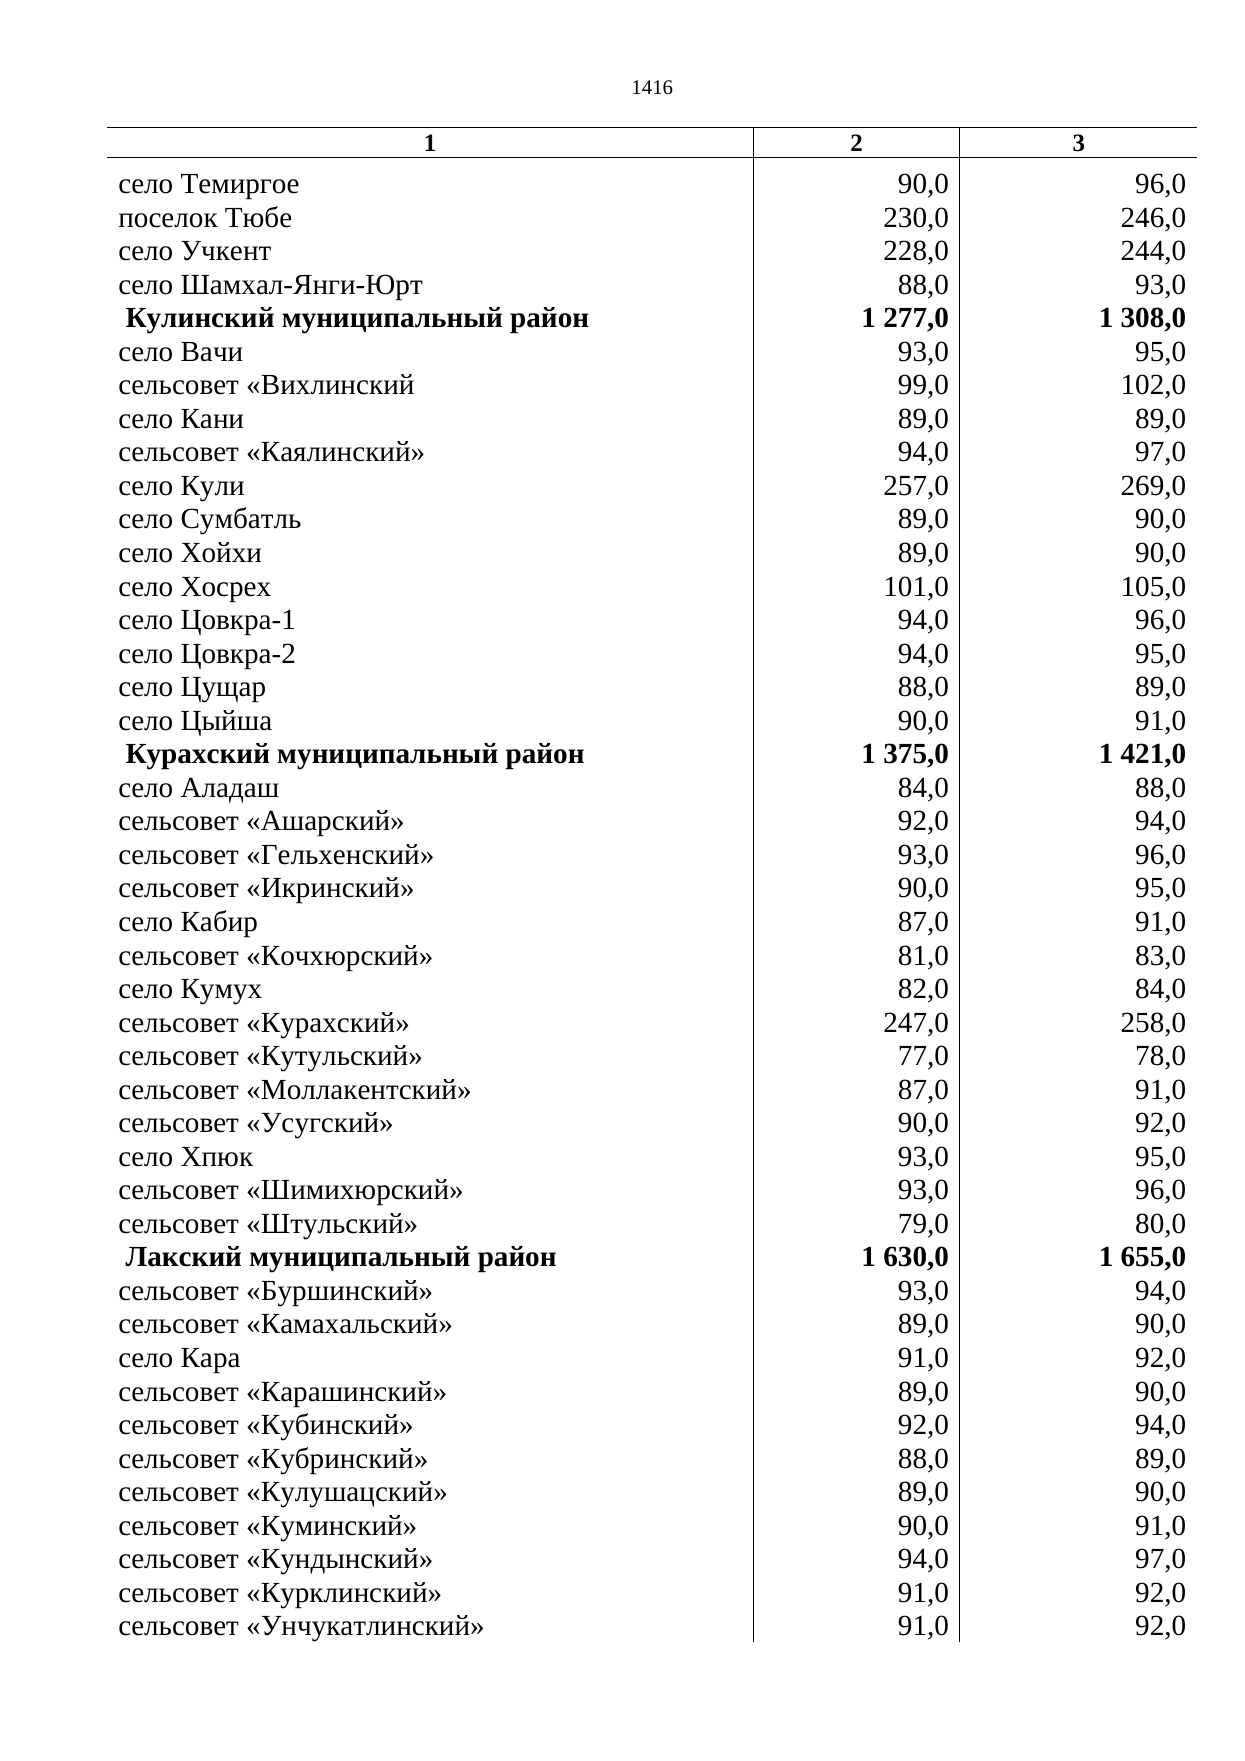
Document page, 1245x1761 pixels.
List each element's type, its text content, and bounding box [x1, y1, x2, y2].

table_cell село Сумбатль [107, 502, 753, 535]
table_cell 247,0 [754, 1005, 959, 1038]
table_cell 95,0 [960, 334, 1197, 367]
table_cell 89,0 [754, 535, 959, 569]
table_cell 94,0 [754, 602, 959, 636]
table_cell 88,0 [754, 1441, 959, 1474]
table_cell 90,0 [960, 1374, 1197, 1407]
table_cell село Аладаш [107, 770, 753, 803]
table_cell сельсовет «Каялинский» [107, 435, 753, 468]
table_cell 90,0 [754, 871, 959, 904]
table_cell 101,0 [754, 569, 959, 602]
table_cell село Шамхал-Янги-Юрт [107, 267, 753, 300]
table_cell 89,0 [754, 1307, 959, 1340]
table_cell 90,0 [754, 1508, 959, 1541]
table_cell 96,0 [960, 602, 1197, 636]
table_cell 257,0 [754, 468, 959, 502]
table_cell 97,0 [960, 435, 1197, 468]
table_header 3 [960, 128, 1197, 157]
table_cell 88,0 [960, 770, 1197, 803]
table_cell 90,0 [960, 1474, 1197, 1508]
table_cell 84,0 [960, 971, 1197, 1005]
table_cell 96,0 [960, 1173, 1197, 1206]
table_cell село Кара [107, 1340, 753, 1374]
table_cell 88,0 [754, 267, 959, 300]
table_cell 87,0 [754, 1072, 959, 1105]
table_cell 90,0 [754, 703, 959, 736]
table_cell 91,0 [754, 1340, 959, 1374]
table_cell сельсовет «Гельхенский» [107, 837, 753, 871]
table_cell сельсовет «Кубинский» [107, 1407, 753, 1441]
table_cell село Вачи [107, 334, 753, 367]
table_cell 1 308,0 [960, 300, 1197, 334]
table_cell 77,0 [754, 1038, 959, 1072]
table_cell 228,0 [754, 233, 959, 267]
table_cell Лакский муниципальный район [107, 1240, 753, 1273]
table_cell 1 277,0 [754, 300, 959, 334]
table_cell сельсовет «Курахский» [107, 1005, 753, 1038]
table_cell 95,0 [960, 636, 1197, 669]
table_cell сельсовет «Куминский» [107, 1508, 753, 1541]
table_cell 1 375,0 [754, 736, 959, 770]
table_cell 258,0 [960, 1005, 1197, 1038]
table_cell сельсовет «Кубринский» [107, 1441, 753, 1474]
table_cell [754, 158, 959, 166]
table_cell село Кани [107, 401, 753, 434]
table_cell село Хпюк [107, 1139, 753, 1172]
table_cell село Хойхи [107, 535, 753, 569]
table_cell 92,0 [960, 1609, 1197, 1642]
table_cell сельсовет «Моллакентский» [107, 1072, 753, 1105]
table_cell 93,0 [754, 837, 959, 871]
table_cell село Хосрех [107, 569, 753, 602]
table_cell 89,0 [754, 1474, 959, 1508]
table_cell 89,0 [754, 502, 959, 535]
table_cell сельсовет «Унчукатлинский» [107, 1609, 753, 1642]
table_cell 87,0 [754, 904, 959, 938]
table_cell село Цовкра-1 [107, 602, 753, 636]
table_cell сельсовет «Икринский» [107, 871, 753, 904]
table_cell 83,0 [960, 938, 1197, 971]
table_cell 1 630,0 [754, 1240, 959, 1273]
table_cell 94,0 [754, 435, 959, 468]
table_cell 90,0 [754, 166, 959, 200]
table_cell 91,0 [754, 1575, 959, 1608]
table_cell сельсовет «Шимихюрский» [107, 1173, 753, 1206]
table_cell 94,0 [960, 804, 1197, 837]
table_cell 244,0 [960, 233, 1197, 267]
table_cell 88,0 [754, 669, 959, 703]
table_cell село Кумух [107, 971, 753, 1005]
table_cell 93,0 [960, 267, 1197, 300]
table_cell 89,0 [754, 1374, 959, 1407]
table_cell 80,0 [960, 1206, 1197, 1239]
table_cell 89,0 [960, 1441, 1197, 1474]
table_cell Кулинский муниципальный район [107, 300, 753, 334]
table_cell 94,0 [754, 636, 959, 669]
table_cell 78,0 [960, 1038, 1197, 1072]
table_cell 91,0 [754, 1609, 959, 1642]
table_cell сельсовет «Камахальский» [107, 1307, 753, 1340]
table_cell сельсовет «Вихлинский [107, 368, 753, 401]
table_cell Курахский муниципальный район [107, 736, 753, 770]
table_cell сельсовет «Кутульский» [107, 1038, 753, 1072]
table_cell 82,0 [754, 971, 959, 1005]
table_cell 92,0 [960, 1105, 1197, 1139]
table_cell 84,0 [754, 770, 959, 803]
table_cell 105,0 [960, 569, 1197, 602]
table_cell 95,0 [960, 1139, 1197, 1172]
table_cell 91,0 [960, 703, 1197, 736]
table_cell сельсовет «Кулушацский» [107, 1474, 753, 1508]
table_cell 92,0 [754, 1407, 959, 1441]
table_cell 96,0 [960, 837, 1197, 871]
table_cell 92,0 [754, 804, 959, 837]
table_cell [960, 158, 1197, 166]
table_cell 94,0 [754, 1541, 959, 1575]
table_cell 81,0 [754, 938, 959, 971]
table_cell 90,0 [960, 535, 1197, 569]
table_cell село Учкент [107, 233, 753, 267]
table_cell сельсовет «Буршинский» [107, 1273, 753, 1307]
table_cell сельсовет «Кундынский» [107, 1541, 753, 1575]
table_cell село Цовкра-2 [107, 636, 753, 669]
table_cell 90,0 [754, 1105, 959, 1139]
table_cell 89,0 [960, 401, 1197, 434]
table_cell 94,0 [960, 1273, 1197, 1307]
table_cell село Цыйша [107, 703, 753, 736]
table_cell 91,0 [960, 904, 1197, 938]
table_cell 97,0 [960, 1541, 1197, 1575]
table_cell [107, 158, 753, 166]
table_cell 91,0 [960, 1508, 1197, 1541]
table_cell 90,0 [960, 1307, 1197, 1340]
table_cell 102,0 [960, 368, 1197, 401]
table_cell 91,0 [960, 1072, 1197, 1105]
table_cell сельсовет «Курклинский» [107, 1575, 753, 1608]
table_cell село Кули [107, 468, 753, 502]
table_cell сельсовет «Штульский» [107, 1206, 753, 1239]
table_cell село Темиргое [107, 166, 753, 200]
table_cell 92,0 [960, 1340, 1197, 1374]
table_cell сельсовет «Усугский» [107, 1105, 753, 1139]
table_cell 99,0 [754, 368, 959, 401]
table_cell 96,0 [960, 166, 1197, 200]
table_cell сельсовет «Карашинский» [107, 1374, 753, 1407]
table_cell 230,0 [754, 200, 959, 233]
table_header 2 [754, 128, 959, 157]
table_cell 93,0 [754, 334, 959, 367]
table_cell поселок Тюбе [107, 200, 753, 233]
table_cell 90,0 [960, 502, 1197, 535]
table_cell 89,0 [754, 401, 959, 434]
table_cell 1 655,0 [960, 1240, 1197, 1273]
table_cell 246,0 [960, 200, 1197, 233]
table_cell 95,0 [960, 871, 1197, 904]
table_cell сельсовет «Ашарский» [107, 804, 753, 837]
table_cell 92,0 [960, 1575, 1197, 1608]
table_cell село Кабир [107, 904, 753, 938]
table_cell 79,0 [754, 1206, 959, 1239]
table_cell село Цущар [107, 669, 753, 703]
table_cell 93,0 [754, 1273, 959, 1307]
table_cell 1 421,0 [960, 736, 1197, 770]
table_cell 93,0 [754, 1139, 959, 1172]
table_cell сельсовет «Кочхюрский» [107, 938, 753, 971]
table_header 1 [107, 128, 753, 157]
table_cell 269,0 [960, 468, 1197, 502]
table_cell 93,0 [754, 1173, 959, 1206]
table_cell 94,0 [960, 1407, 1197, 1441]
table_cell 89,0 [960, 669, 1197, 703]
